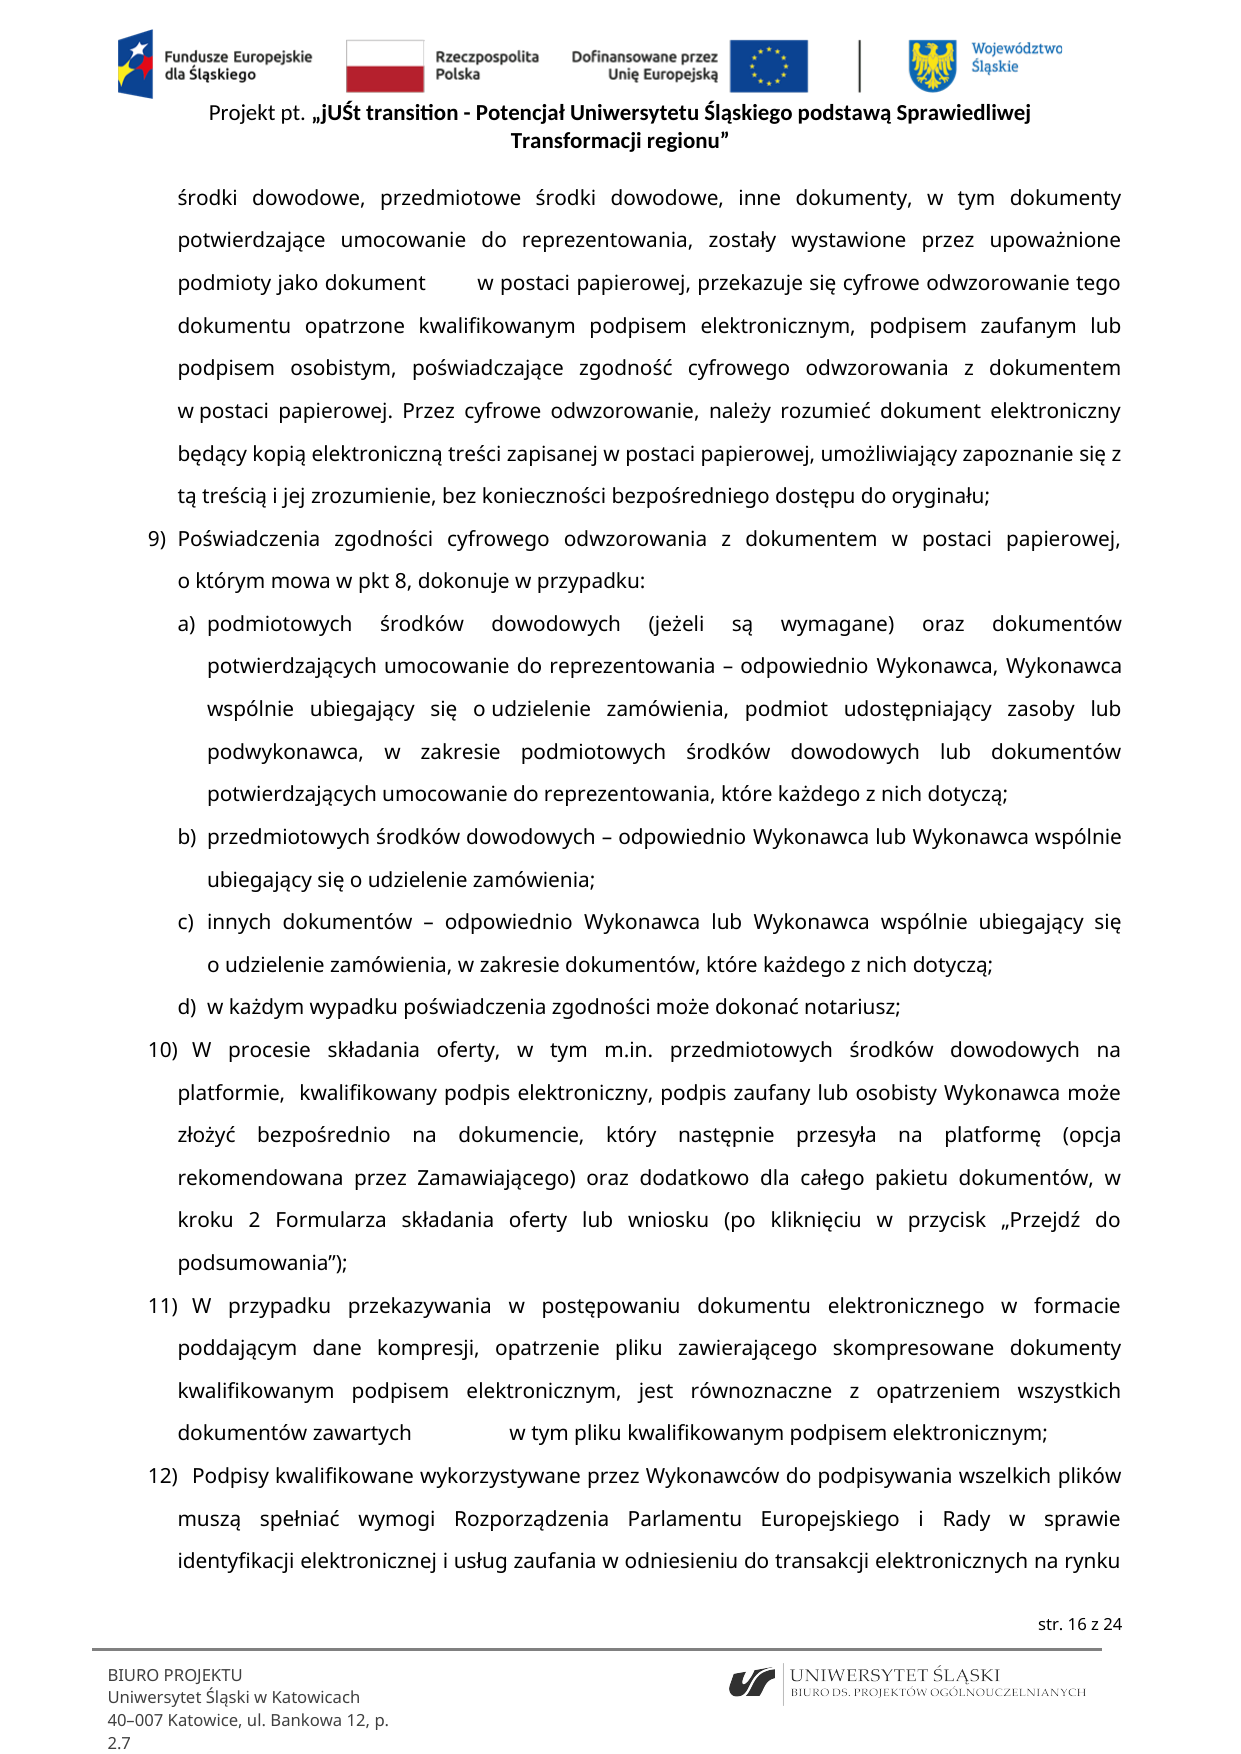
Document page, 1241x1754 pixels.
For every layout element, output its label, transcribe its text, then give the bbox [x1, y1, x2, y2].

subtitle w każdym wypadku poświadczenia zgodności może dokonać notariusz; [177, 992, 1122, 1021]
subtitle przedmiotowych środków dowodowych – odpowiednio Wykonawca lub Wykonawca wspólnie ubiegający się o udzielenie zamówienia; [177, 822, 1122, 893]
subtitle W przypadku przekazywania w postępowaniu dokumentu elektronicznego w formacie poddającym dane kompresji, opatrzenie pliku zawierającego skompresowane dokumenty kwalifikowanym podpisem elektronicznym, jest równoznaczne z opatrzeniem wszystkich dokumentów zawartych w tym pliku kwalifikowanym podpisem elektronicznym; [148, 1291, 1122, 1447]
subtitle podmiotowych środków dowodowych (jeżeli są wymagane) oraz dokumentów potwierdzających umocowanie do reprezentowania – odpowiednio Wykonawca, Wykonawca wspólnie ubiegający się o udzielenie zamówienia, podmiot udostępniający zasoby lub podwykonawca, w zakresie podmiotowych środków dowodowych lub dokumentów potwierdzających umocowanie do reprezentowania, które każdego z nich dotyczą; [177, 609, 1122, 808]
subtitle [148, 183, 1122, 510]
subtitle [148, 1461, 1122, 1575]
subtitle innych dokumentów – odpowiednio Wykonawca lub Wykonawca wspólnie ubiegający się o udzielenie zamówienia, w zakresie dokumentów, które każdego z nich dotyczą; [177, 907, 1122, 978]
subtitle W procesie składania oferty, w tym m.in. przedmiotowych środków dowodowych na platformie, kwalifikowany podpis elektroniczny, podpis zaufany lub osobisty Wykonawca może złożyć bezpośrednio na dokumencie, który następnie przesyła na platformę (opcja rekomendowana przez Zamawiającego) oraz dodatkowo dla całego pakietu dokumentów, w kroku 2 Formularza składania oferty lub wniosku (po kliknięciu w przycisk „Przejdź do podsumowania”); [148, 1035, 1122, 1277]
subtitle Poświadczenia zgodności cyfrowego odwzorowania z dokumentem w postaci papierowej, o którym mowa w pkt 8, dokonuje w przypadku: [148, 524, 1122, 595]
picture [118, 29, 1063, 99]
